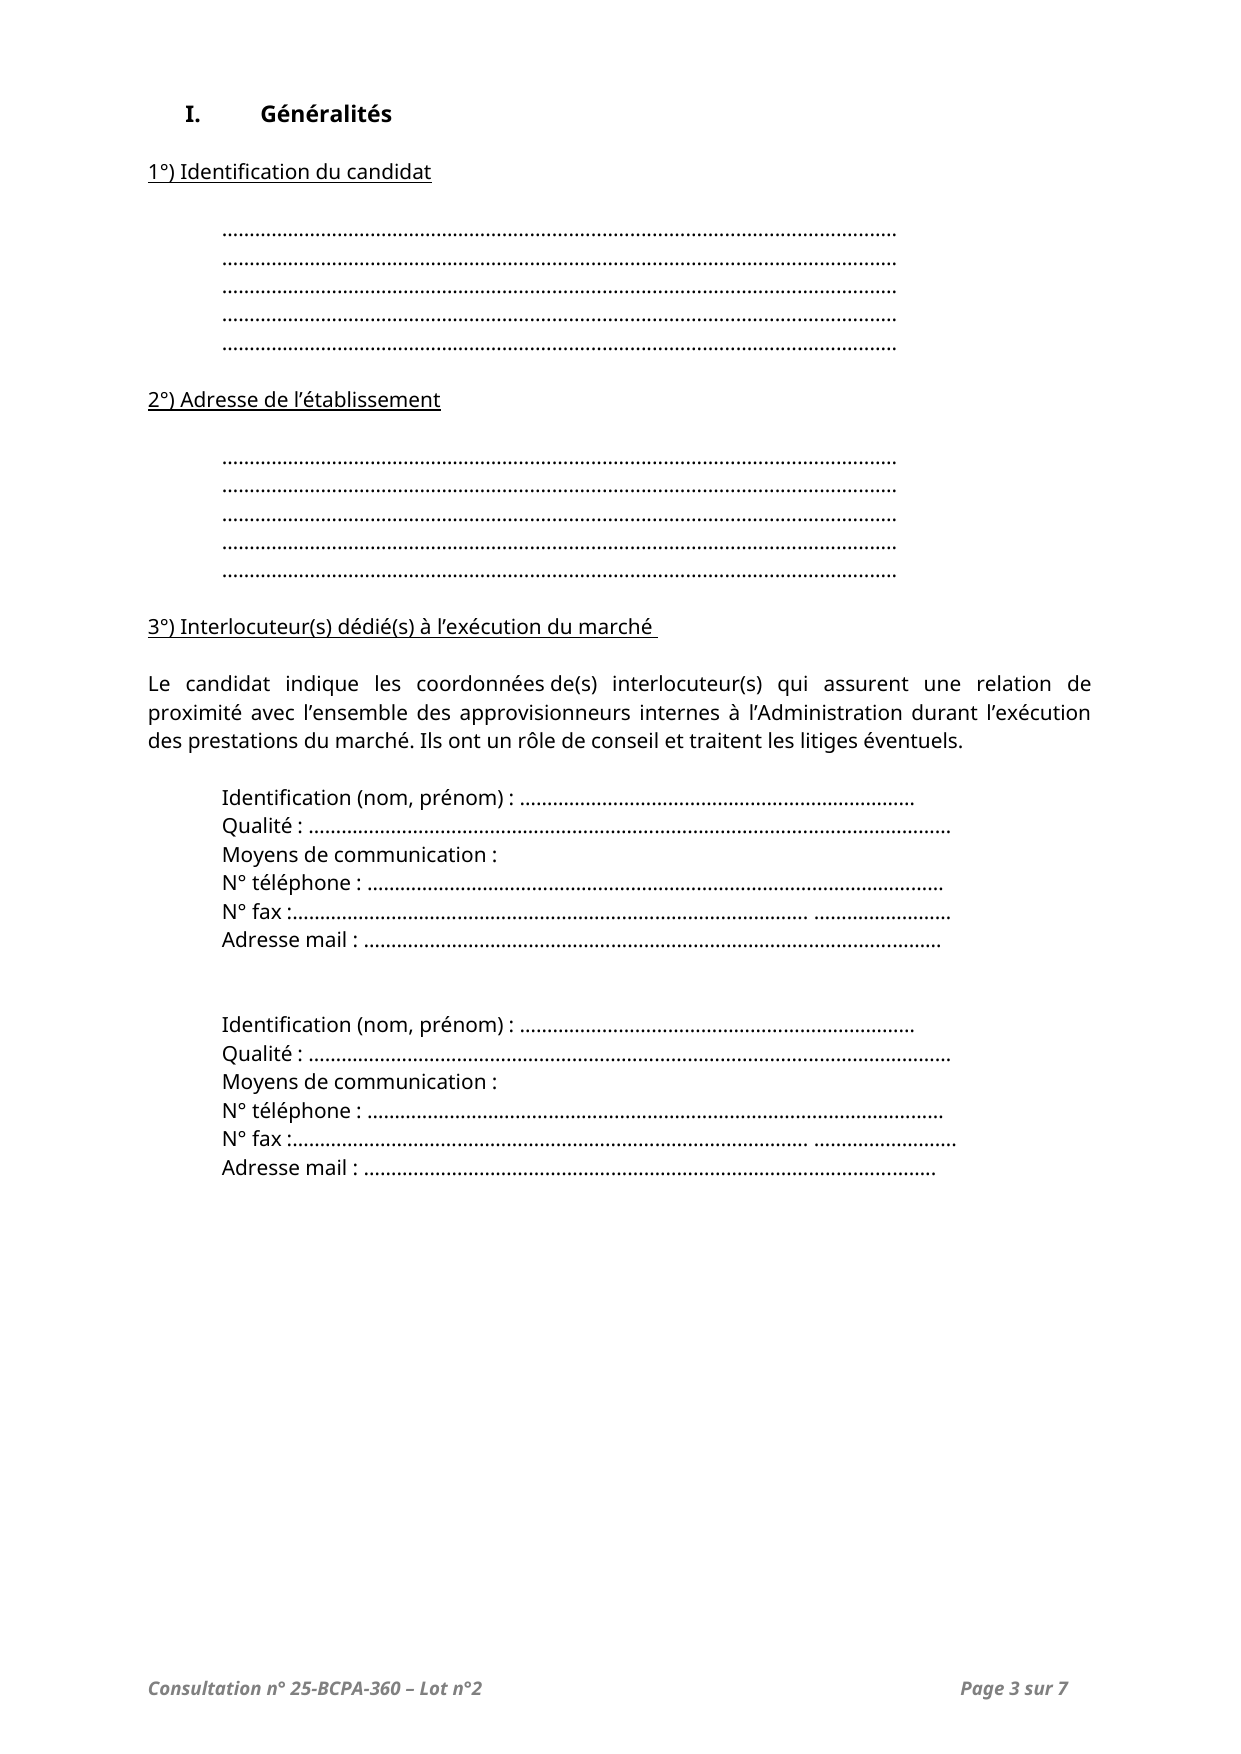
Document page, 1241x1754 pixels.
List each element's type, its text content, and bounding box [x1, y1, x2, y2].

text ……………………………………………….................................................................... [222, 527, 1092, 556]
text Identification (nom, prénom) : ……………………………………………………………… [222, 783, 1092, 811]
text Qualité : ………………………………………………………………………………...…………………… [222, 1039, 1092, 1067]
text ……………………………………………….................................................................... [222, 442, 1092, 470]
text Identification (nom, prénom) : ……………………………………………………………… [222, 1011, 1092, 1039]
text 2°) Adresse de l’établissement [148, 385, 1092, 413]
text Adresse mail : …………………………………………………………………………............…….. [148, 1153, 1092, 1181]
text N° fax :…………………………………………………………………………………. …….………………. [148, 1124, 1092, 1153]
text ……………………………………………….................................................................... [222, 499, 1092, 527]
text N° fax :…………………………………………………………………………………. …….……………… [148, 897, 1092, 925]
text Le candidat indique les coordonnées de(s) interlocuteur(s) qui assurent une relation de proximité avec l’ensemble des approvisionneurs internes à l’Administration durant l’exécution des prestations du marché. Ils ont un rôle de conseil et traitent les litiges éventuels. [148, 669, 1092, 754]
text N° téléphone : …………………………………………………………………………………………… [222, 1096, 1092, 1124]
text ……………………………………………….................................................................... [222, 470, 1092, 499]
text 3°) Interlocuteur(s) dédié(s) à l’exécution du marché [148, 612, 1092, 641]
text ……………………………………………….................................................................... [222, 243, 1092, 271]
text ……………………………………………….................................................................... [222, 556, 1092, 584]
text N° téléphone : …………………………………………………………………………………………… [222, 868, 1092, 897]
text Moyens de communication : [222, 840, 1092, 868]
text ……………………………………………….................................................................... [222, 299, 1092, 328]
text Moyens de communication : [222, 1067, 1092, 1096]
text Qualité : ………………………………………………………………………………...…………………… [222, 811, 1092, 840]
text ……………………………………………….................................................................... [222, 271, 1092, 299]
text Adresse mail : …………………………………………………………………………............……… [148, 925, 1092, 954]
text ……………………………………………….................................................................... [222, 328, 1092, 356]
text ……………………………………………….................................................................... [222, 214, 1092, 243]
text 1°) Identification du candidat [148, 157, 1092, 186]
list Généralités [185, 98, 1092, 129]
